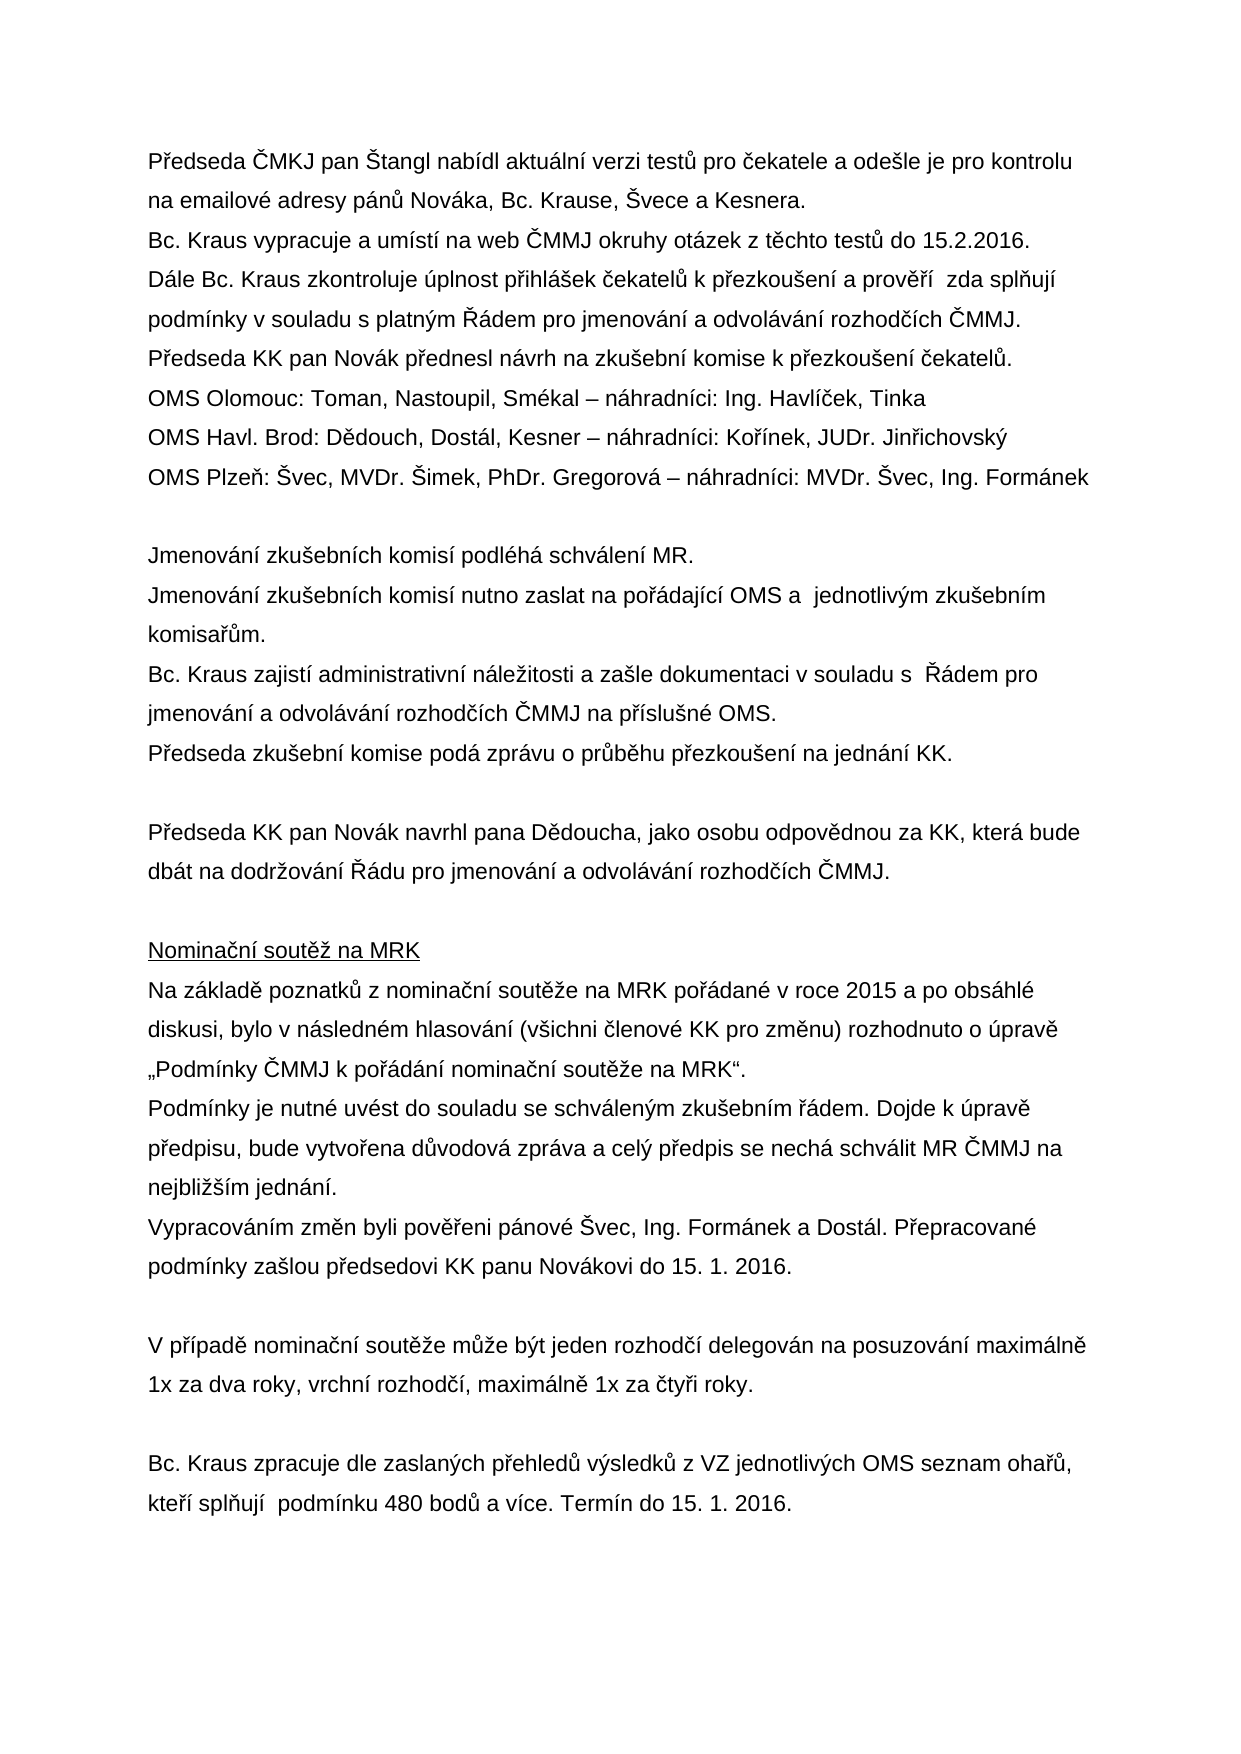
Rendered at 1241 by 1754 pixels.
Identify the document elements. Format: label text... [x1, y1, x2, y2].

text Jmenování zkušebních komisí podléhá schválení MR. [148, 542, 1093, 569]
text OMS Havl. Brod: Dědouch, Dostál, Kesner – náhradníci: Kořínek, JUDr. Jinřichovský [148, 424, 1093, 450]
text Předseda ČMKJ pan Štangl nabídl aktuální verzi testů pro čekatele a odešle je pro kontrolu na emailové adresy pánů Nováka, Bc. Krause, Švece a Kesnera. [148, 148, 1093, 213]
text Jmenování zkušebních komisí nutno zaslat na pořádající OMS a jednotlivým zkušebním komisařům. [148, 582, 1093, 648]
text Nominační soutěž na MRK [148, 937, 1093, 963]
text Bc. Kraus zajistí administrativní náležitosti a zašle dokumentaci v souladu s Řádem pro jmenování a odvolávání rozhodčích ČMMJ na příslušné OMS. [148, 661, 1093, 727]
text Předseda KK pan Novák navrhl pana Dědoucha, jako osobu odpovědnou za KK, která bude dbát na dodržování Řádu pro jmenování a odvolávání rozhodčích ČMMJ. [148, 819, 1093, 884]
text Bc. Kraus vypracuje a umístí na web ČMMJ okruhy otázek z těchto testů do 15.2.2016. [148, 227, 1093, 253]
text V případě nominační soutěže může být jeden rozhodčí delegován na posuzování maximálně 1x za dva roky, vrchní rozhodčí, maximálně 1x za čtyři roky. [148, 1332, 1093, 1398]
text OMS Plzeň: Švec, MVDr. Šimek, PhDr. Gregorová – náhradníci: MVDr. Švec, Ing. Formánek [148, 463, 1093, 490]
text Podmínky je nutné uvést do souladu se schváleným zkušebním řádem. Dojde k úpravě předpisu, bude vytvořena důvodová zpráva a celý předpis se nechá schválit MR ČMMJ na nejbližším jednání. [148, 1095, 1093, 1200]
text Na základě poznatků z nominační soutěže na MRK pořádané v roce 2015 a po obsáhlé diskusi, bylo v následném hlasování (všichni členové KK pro změnu) rozhodnuto o úpravě „Podmínky ČMMJ k pořádání nominační soutěže na MRK“. [148, 977, 1093, 1082]
text Bc. Kraus zpracuje dle zaslaných přehledů výsledků z VZ jednotlivých OMS seznam ohařů, kteří splňují podmínku 480 bodů a více. Termín do 15. 1. 2016. [148, 1450, 1093, 1516]
text Vypracováním změn byli pověřeni pánové Švec, Ing. Formánek a Dostál. Přepracované podmínky zašlou předsedovi KK panu Novákovi do 15. 1. 2016. [148, 1213, 1093, 1279]
text OMS Olomouc: Toman, Nastoupil, Smékal – náhradníci: Ing. Havlíček, Tinka [148, 384, 1093, 411]
text Předseda KK pan Novák přednesl návrh na zkušební komise k přezkoušení čekatelů. [148, 345, 1093, 371]
text Předseda zkušební komise podá zprávu o průběhu přezkoušení na jednání KK. [148, 740, 1093, 766]
text Dále Bc. Kraus zkontroluje úplnost přihlášek čekatelů k přezkoušení a prověří zda splňují podmínky v souladu s platným Řádem pro jmenování a odvolávání rozhodčích ČMMJ. [148, 266, 1093, 332]
